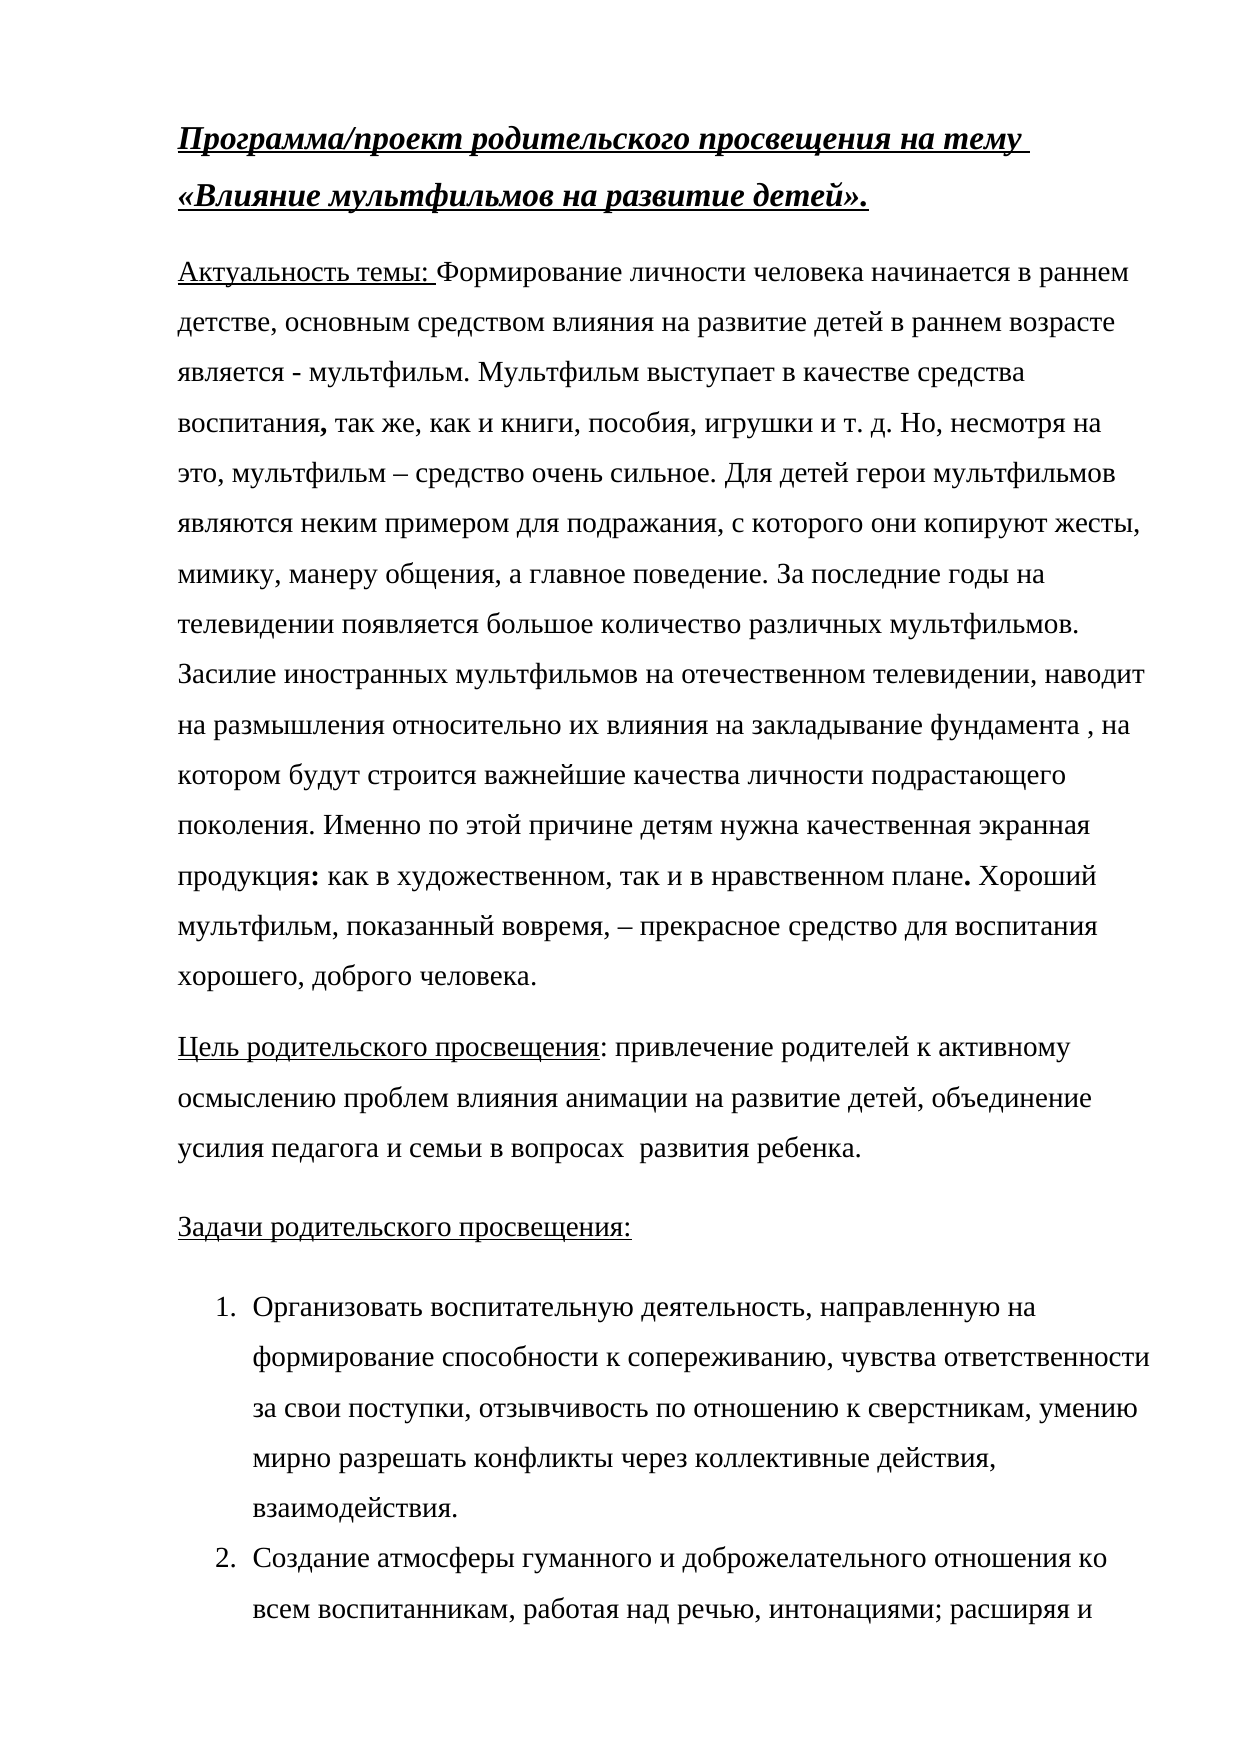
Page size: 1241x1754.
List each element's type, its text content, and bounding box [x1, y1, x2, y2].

text Актуальность темы: Формирование личности человека начинается в раннем детстве, основным средством влияния на развитие детей в раннем возрасте является - мультфильм. Мультфильм выступает в качестве средства воспитания, так же, как и книги, пособия, игрушки и т. д. Но, несмотря на это, мультфильм – средство очень сильное. Для детей герои мультфильмов являются неким примером для подражания, с которого они копируют жесты, мимику, манеру общения, а главное поведение. За последние годы на телевидении появляется большое количество различных мультфильмов. Засилие иностранных мультфильмов на отечественном телевидении, наводит на размышления относительно их влияния на закладывание фундамента , на котором будут строится важнейшие качества личности подрастающего поколения. Именно по этой причине детям нужна качественная экранная продукция: как в художественном, так и в нравственном плане. Хороший мультфильм, показанный вовремя, – прекрасное средство для воспитания хорошего, доброго человека. [177, 254, 1152, 992]
text Задачи родительского просвещения: [177, 1209, 1152, 1243]
text Цель родительского просвещения: привлечение родителей к активному осмыслению проблем влияния анимации на развитие детей, объединение усилия педагога и семьи в вопросах развития ребенка. [177, 1029, 1152, 1164]
list Организовать воспитательную деятельность, направленную на формирование способности к сопереживанию, чувства ответственности за свои поступки, отзывчивость по отношению к сверстникам, умению мирно разрешать конфликты через коллективные действия, взаимодействия. [215, 1289, 1152, 1524]
text Программа/проект родительского просвещения на тему «Влияние мультфильмов на развитие детей». [177, 118, 1152, 214]
